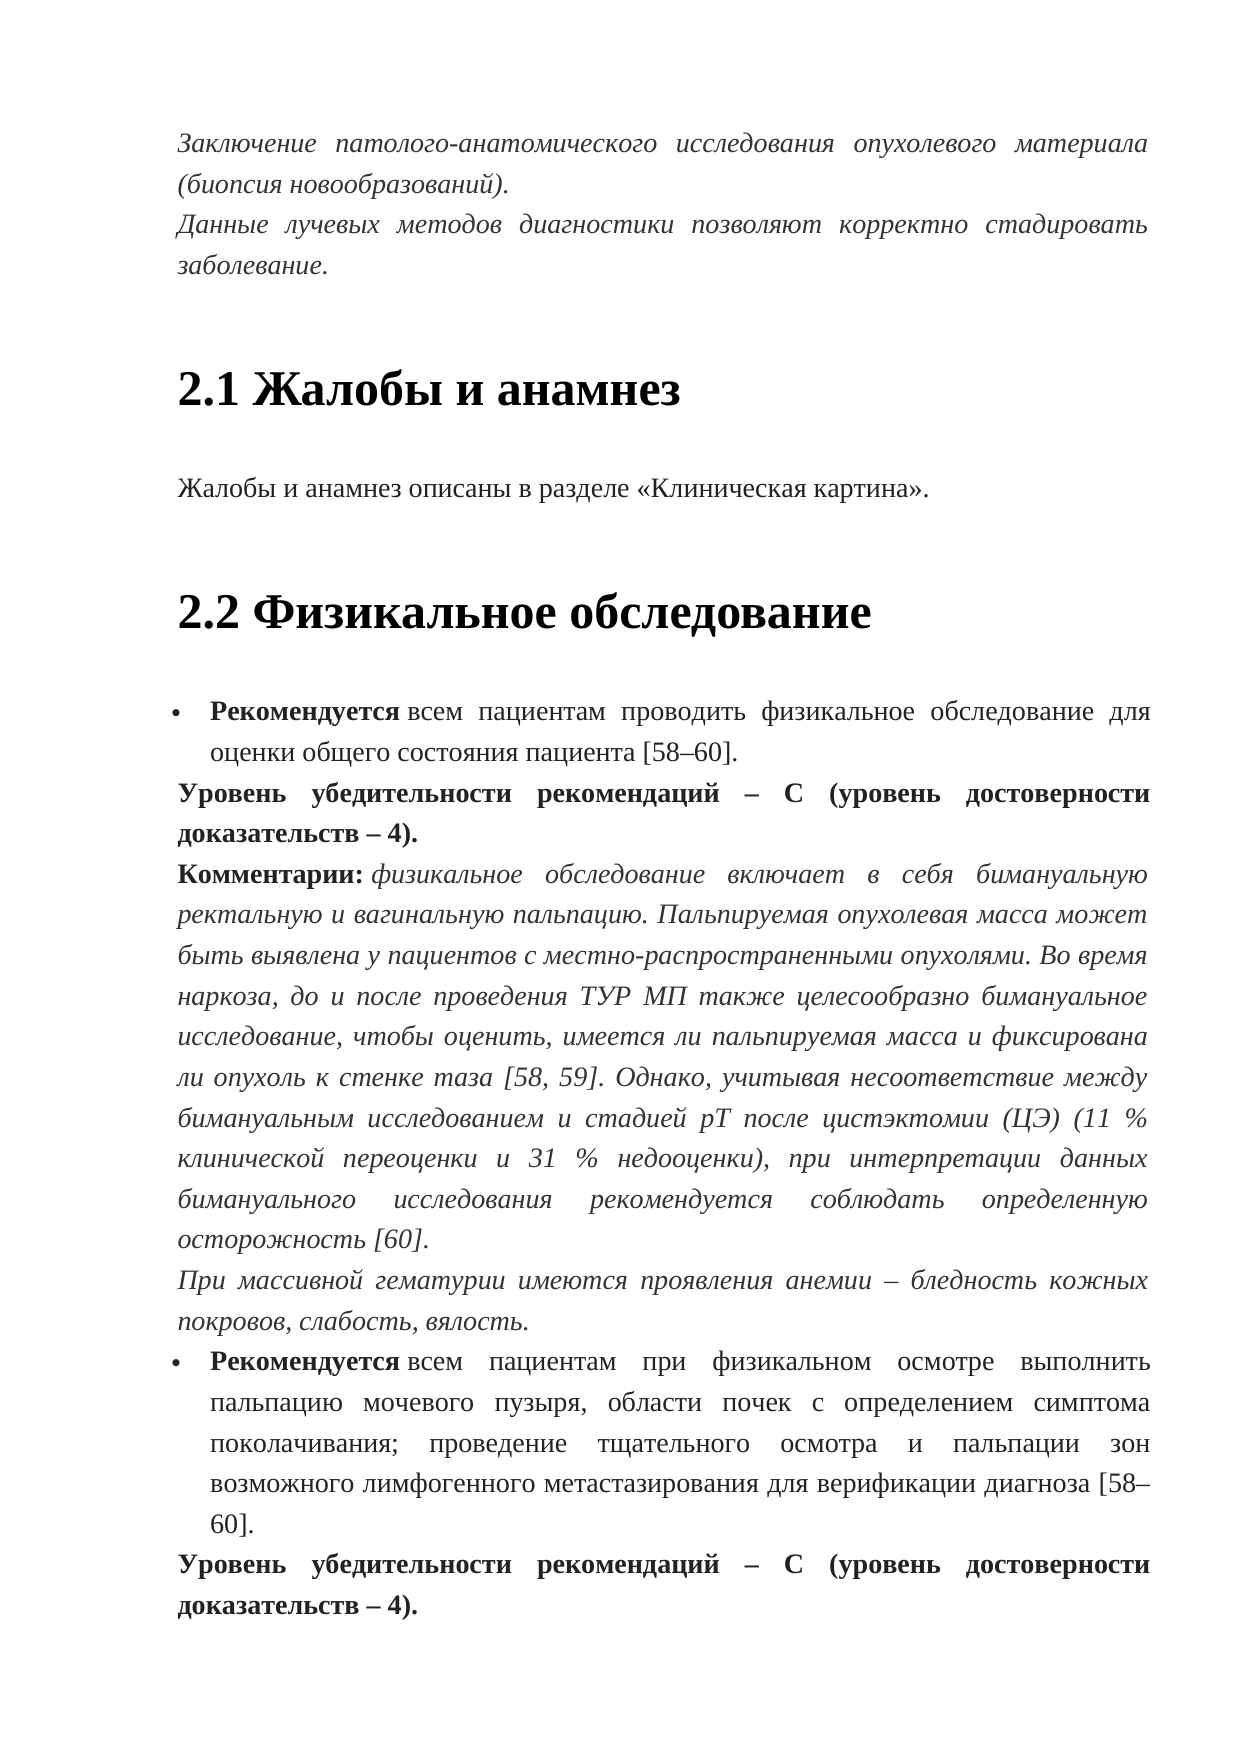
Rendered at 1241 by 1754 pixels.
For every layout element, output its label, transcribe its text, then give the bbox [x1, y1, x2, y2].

text Заключение патолого-анатомического исследования опухолевого материала (биопсия новообразований). [177, 118, 1152, 199]
text При массивной гематурии имеются проявления анемии – бледность кожных покровов, слабость, вялость. [177, 1255, 1152, 1336]
text Жалобы и анамнез описаны в разделе «Клиническая картина». [177, 463, 1152, 504]
text 2.2 Физикальное обследование [177, 582, 1152, 639]
list Рекомендуется всем пациентам проводить физикальное обследование для оценки общего состояния пациента [58–60]. [172, 686, 1152, 767]
text Данные лучевых методов диагностики позволяют корректно стадировать заболевание. [177, 199, 1152, 281]
text Уровень убедительности рекомендаций – С (уровень достоверности доказательств – 4). [177, 1539, 1152, 1621]
text 2.1 Жалобы и анамнез [177, 359, 1152, 416]
text Комментарии: физикальное обследование включает в себя бимануальную ректальную и вагинальную пальпацию. Пальпируемая опухолевая масса может быть выявлена у пациентов с местно-распространенными опухолями. Во время наркоза, до и после проведения ТУР МП также целесообразно бимануальное исследование, чтобы оценить, имеется ли пальпируемая масса и фиксирована ли опухоль к стенке таза [58, 59]. Однако, учитывая несоответствие между бимануальным исследованием и стадией pT после цистэктомии (ЦЭ) (11 % клинической переоценки и 31 % недооценки), при интерпретации данных бимануального исследования рекомендуется соблюдать определенную осторожность [60]. [177, 849, 1152, 1255]
list Рекомендуется всем пациентам при физикальном осмотре выполнить пальпацию мочевого пузыря, области почек с определением симптома поколачивания; проведение тщательного осмотра и пальпации зон возможного лимфогенного метастазирования для верификации диагноза [58–60]. [172, 1336, 1152, 1539]
text Уровень убедительности рекомендаций – С (уровень достоверности доказательств – 4). [177, 767, 1152, 849]
